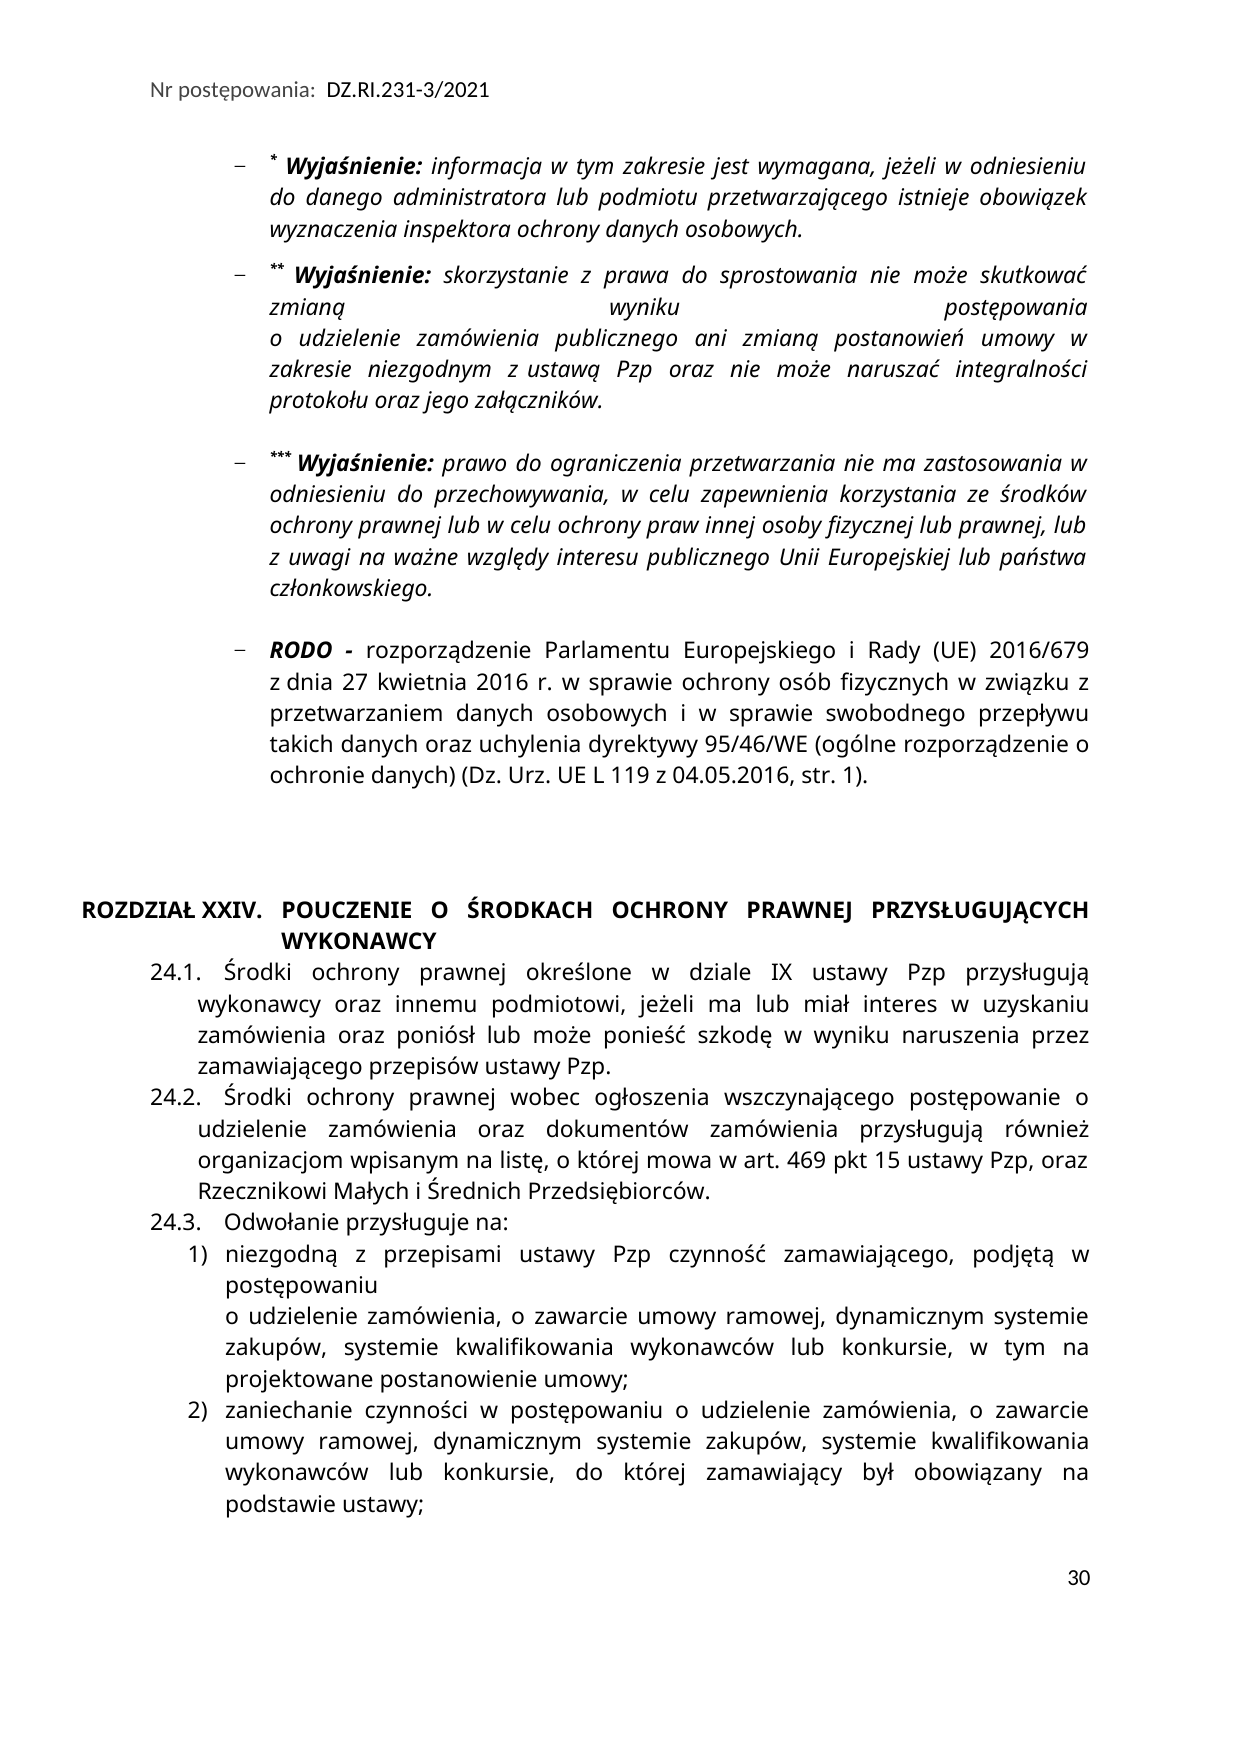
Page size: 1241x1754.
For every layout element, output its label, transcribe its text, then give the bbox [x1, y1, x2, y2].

list POUCZENIE O ŚRODKACH OCHRONY PRAWNEJ PRZYSŁUGUJĄCYCH WYKONAWCY [262, 894, 1090, 956]
list Środki ochrony prawnej określone w dziale IX ustawy Pzp przysługują wykonawcy oraz innemu podmiotowi, jeżeli ma lub miał interes w uzyskaniu zamówienia oraz poniósł lub może ponieść szkodę w wyniku naruszenia przez zamawiającego przepisów ustawy Pzp. [150, 956, 1090, 1081]
list Odwołanie przysługuje na: [150, 1206, 1090, 1237]
list ** Wyjaśnienie: skorzystanie z prawa do sprostowania nie może skutkować zmianą wyniku postępowania o udzielenie zamówienia publicznego ani zmianą postanowień umowy w zakresie niezgodnym z ustawą Pzp oraz nie może naruszać integralności protokołu oraz jego załączników. [232, 259, 1090, 416]
list RODO - rozporządzenie Parlamentu Europejskiego i Rady (UE) 2016/679 z dnia 27 kwietnia 2016 r. w sprawie ochrony osób fizycznych w związku z przetwarzaniem danych osobowych i w sprawie swobodnego przepływu takich danych oraz uchylenia dyrektywy 95/46/WE (ogólne rozporządzenie o ochronie danych) (Dz. Urz. UE L 119 z 04.05.2016, str. 1). [232, 634, 1090, 791]
list Środki ochrony prawnej wobec ogłoszenia wszczynającego postępowanie o udzielenie zamówienia oraz dokumentów zamówienia przysługują również organizacjom wpisanym na listę, o której mowa w art. 469 pkt 15 ustawy Pzp, oraz Rzecznikowi Małych i Średnich Przedsiębiorców. [150, 1081, 1090, 1206]
list zaniechanie czynności w postępowaniu o udzielenie zamówienia, o zawarcie umowy ramowej, dynamicznym systemie zakupów, systemie kwalifikowania wykonawców lub konkursie, do której zamawiający był obowiązany na podstawie ustawy; [187, 1394, 1090, 1519]
list * Wyjaśnienie: informacja w tym zakresie jest wymagana, jeżeli w odniesieniu do danego administratora lub podmiotu przetwarzającego istnieje obowiązek wyznaczenia inspektora ochrony danych osobowych. [232, 150, 1090, 244]
list niezgodną z przepisami ustawy Pzp czynność zamawiającego, podjętą w postępowaniu o udzielenie zamówienia, o zawarcie umowy ramowej, dynamicznym systemie zakupów, systemie kwalifikowania wykonawców lub konkursie, w tym na projektowane postanowienie umowy; [187, 1237, 1090, 1394]
list *** Wyjaśnienie: prawo do ograniczenia przetwarzania nie ma zastosowania w odniesieniu do przechowywania, w celu zapewnienia korzystania ze środków ochrony prawnej lub w celu ochrony praw innej osoby fizycznej lub prawnej, lub z uwagi na ważne względy interesu publicznego Unii Europejskiej lub państwa członkowskiego. [232, 447, 1090, 603]
